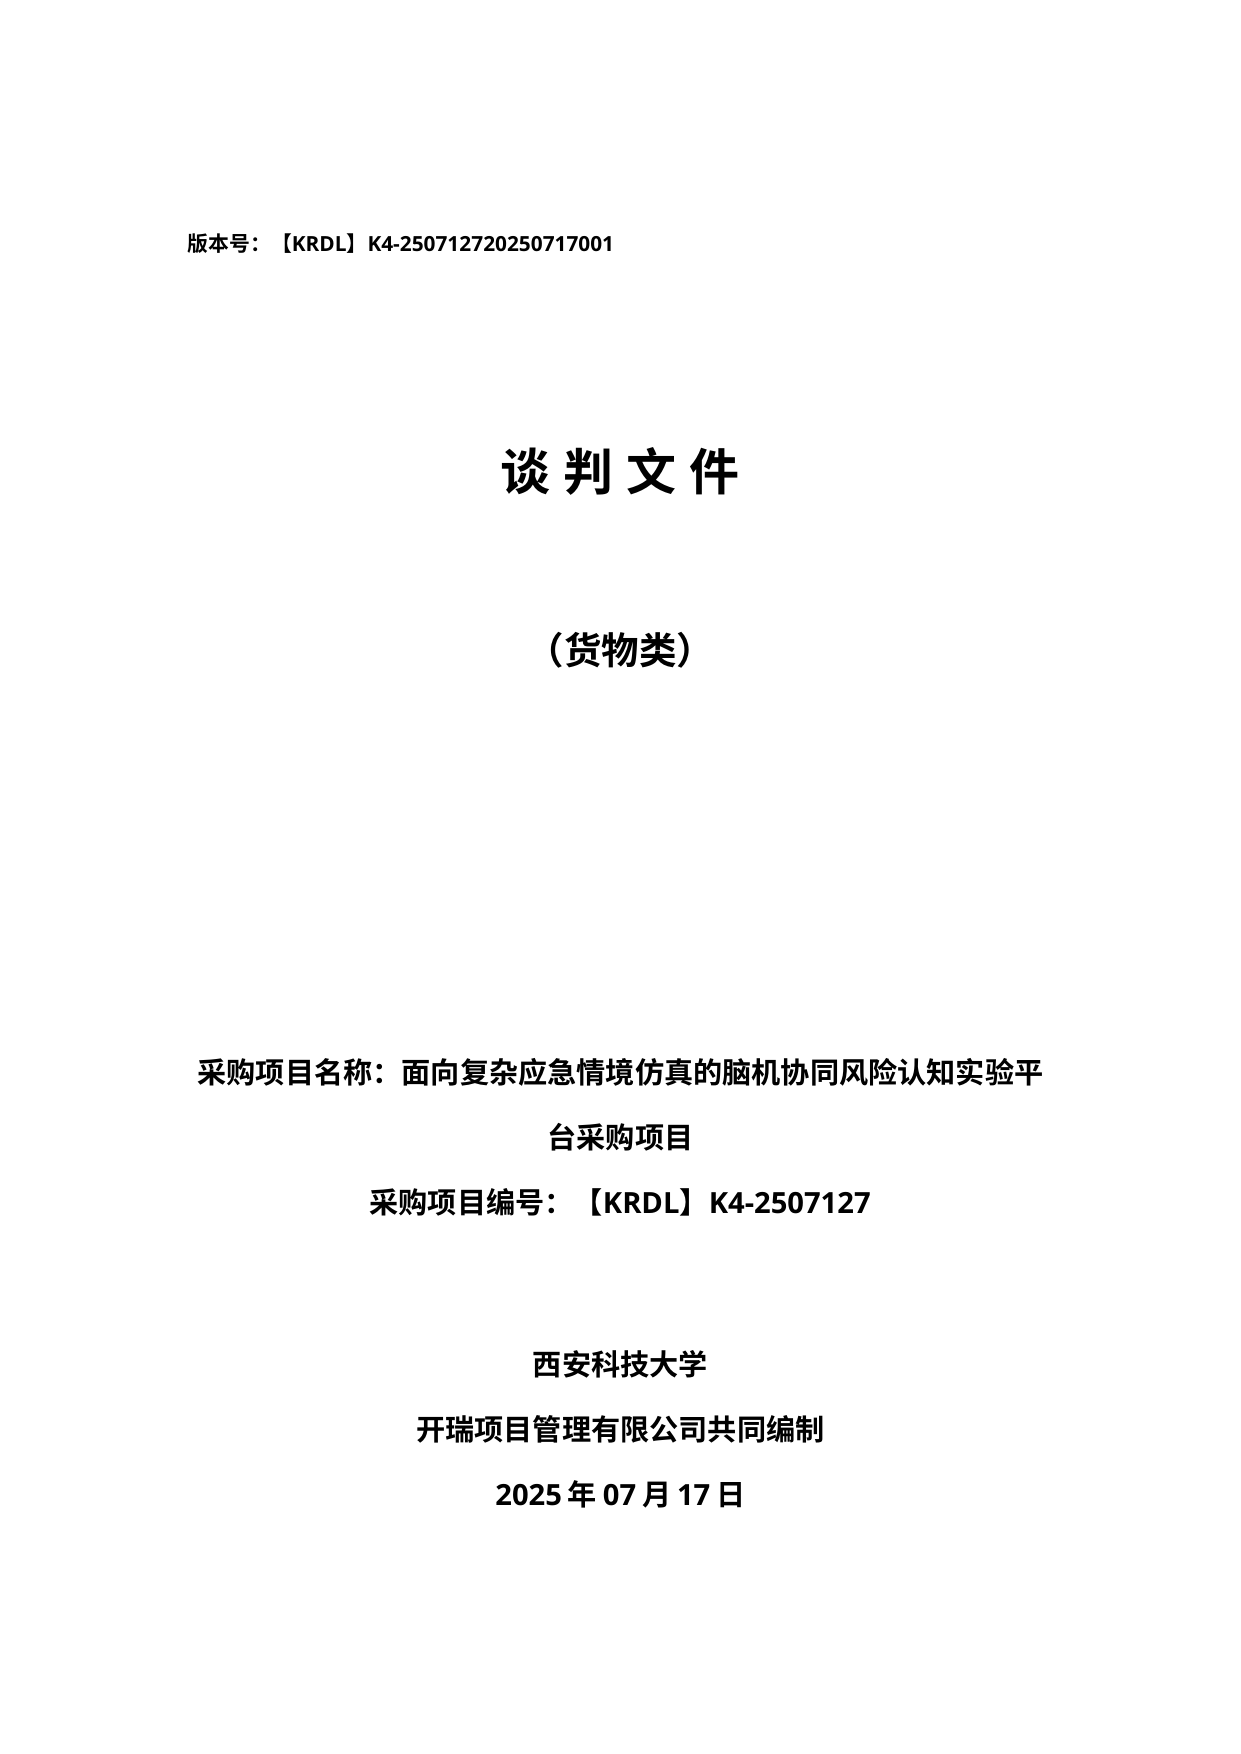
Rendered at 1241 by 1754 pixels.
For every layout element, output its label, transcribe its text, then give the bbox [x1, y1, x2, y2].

text 谈 判 文 件 [187, 422, 1053, 617]
text 开瑞项目管理有限公司共同编制 [187, 1397, 1053, 1462]
text （货物类） [187, 617, 1053, 1039]
text 2025年07月17日 [187, 1462, 1053, 1527]
text 西安科技大学 [187, 1332, 1053, 1397]
text 采购项目名称：面向复杂应急情境仿真的脑机协同风险认知实验平台采购项目 [187, 1039, 1053, 1169]
text 版本号：【KRDL】K4-250712720250717001 [187, 227, 1053, 422]
text 采购项目编号：【KRDL】K4-2507127 [187, 1169, 1053, 1332]
